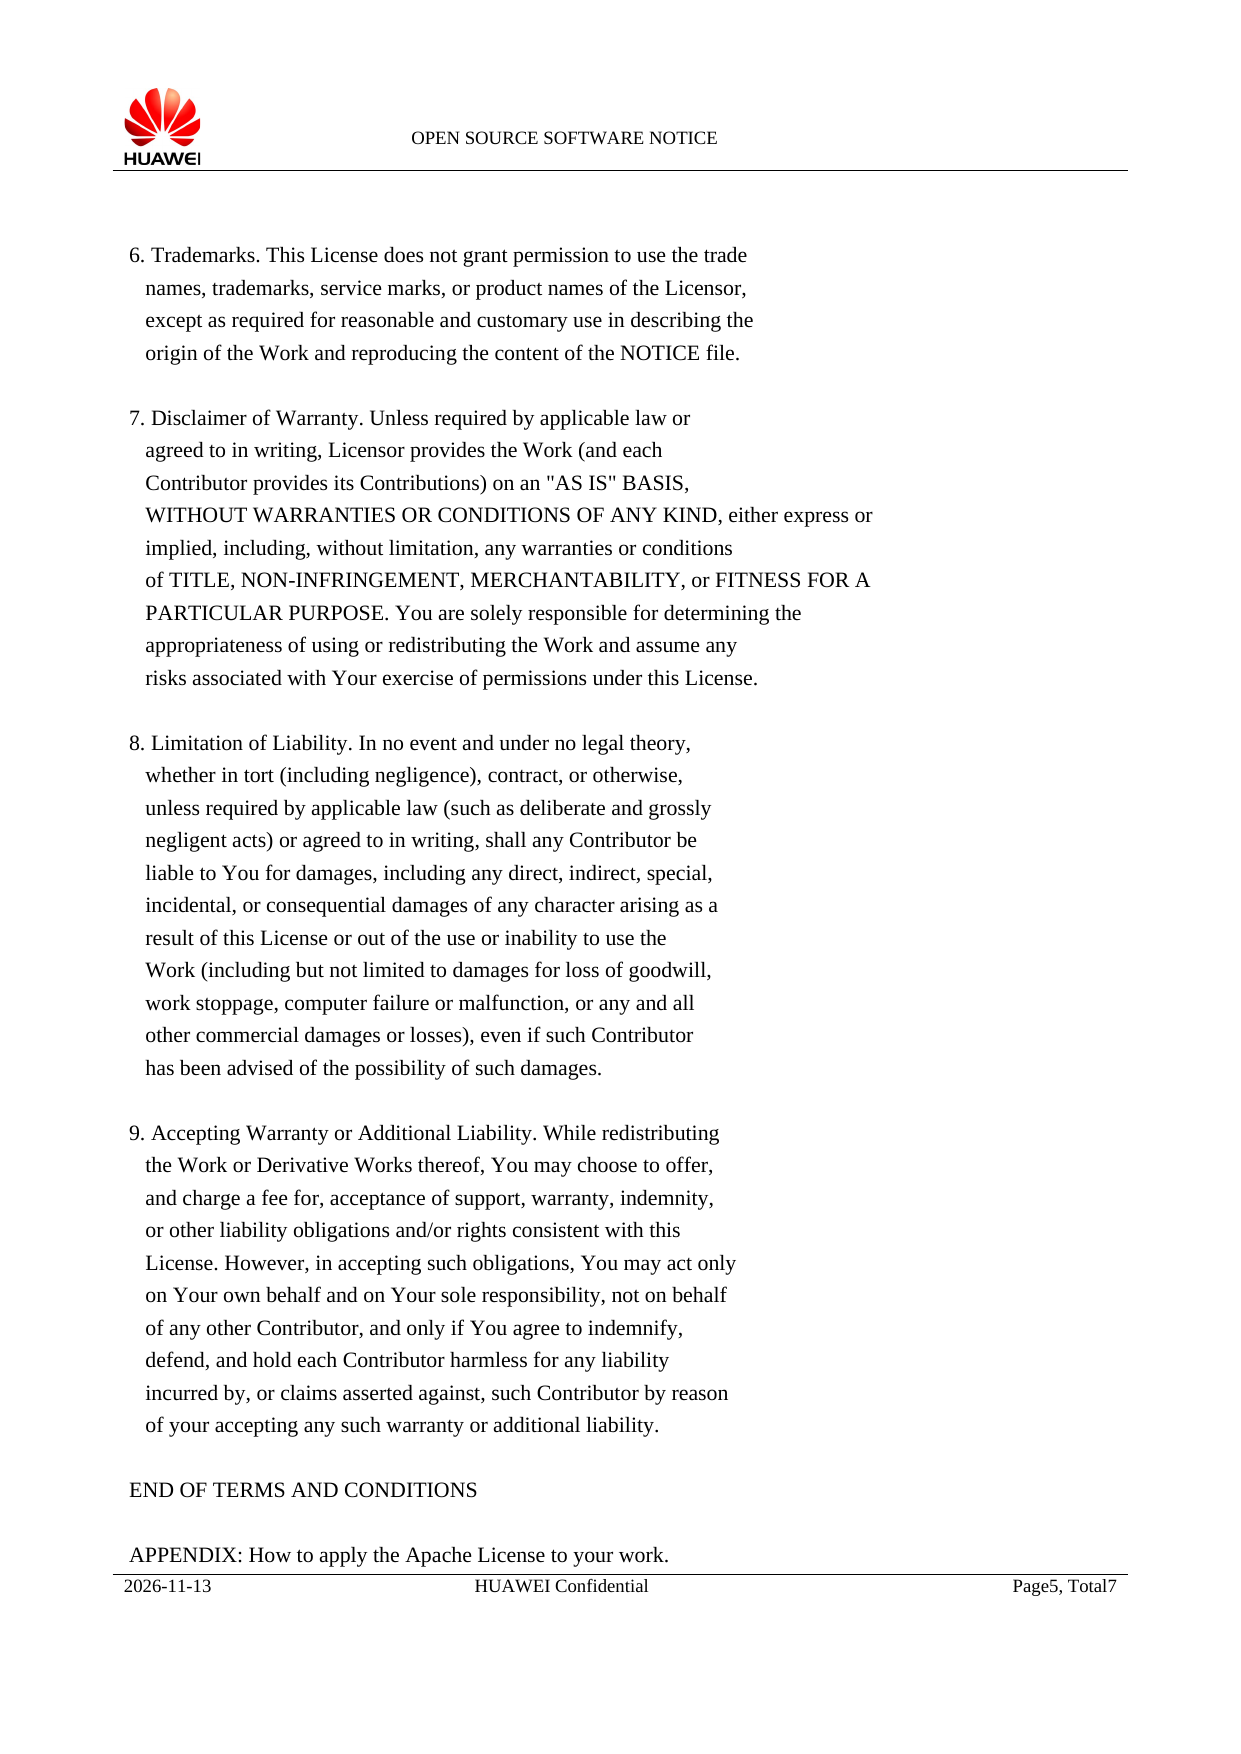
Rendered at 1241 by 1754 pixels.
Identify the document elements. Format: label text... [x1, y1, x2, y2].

picture [124, 88, 201, 165]
